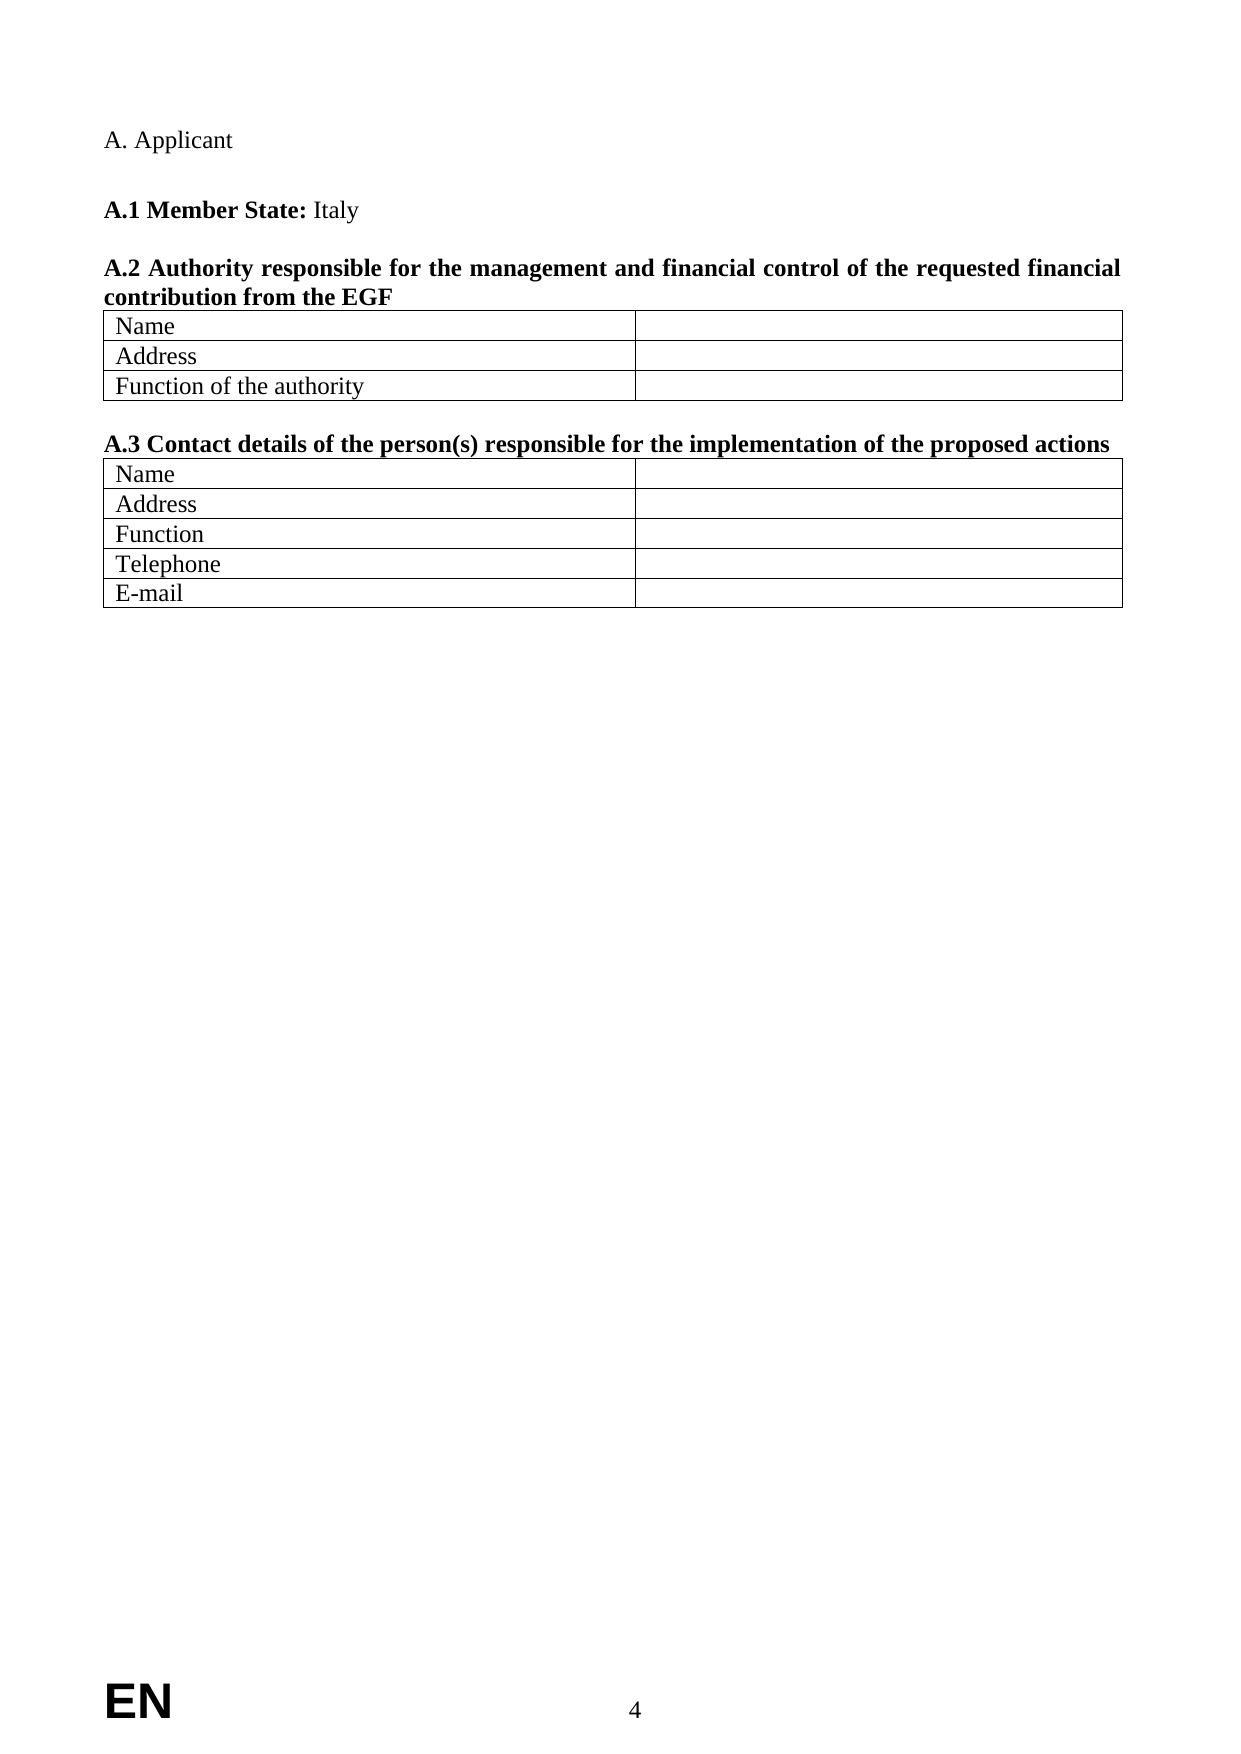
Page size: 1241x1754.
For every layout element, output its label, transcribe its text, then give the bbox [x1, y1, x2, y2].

subtitle A.1 Member State: Italy [103, 195, 1122, 224]
table_cell [636, 519, 1122, 548]
table_cell E-mail [104, 579, 635, 607]
table_header [636, 311, 1122, 340]
table_header Name [104, 311, 635, 340]
table_cell Address [104, 341, 635, 370]
table_cell [636, 579, 1122, 607]
table_cell Function of the authority [104, 371, 635, 400]
subtitle A.3 Contact details of the person(s) responsible for the implementation of the proposed actions [103, 429, 1122, 458]
table_header [636, 459, 1122, 488]
table_cell [636, 489, 1122, 518]
table_cell Function [104, 519, 635, 548]
table_cell [636, 549, 1122, 577]
table_cell Address [104, 489, 635, 518]
table_cell [636, 371, 1122, 400]
table_cell [636, 341, 1122, 370]
text A. Applicant [103, 125, 1122, 154]
table_header Name [104, 459, 635, 488]
subtitle A.2 Authority responsible for the management and financial control of the requested financial contribution from the EGF [103, 253, 1122, 310]
table_cell Telephone [104, 549, 635, 577]
